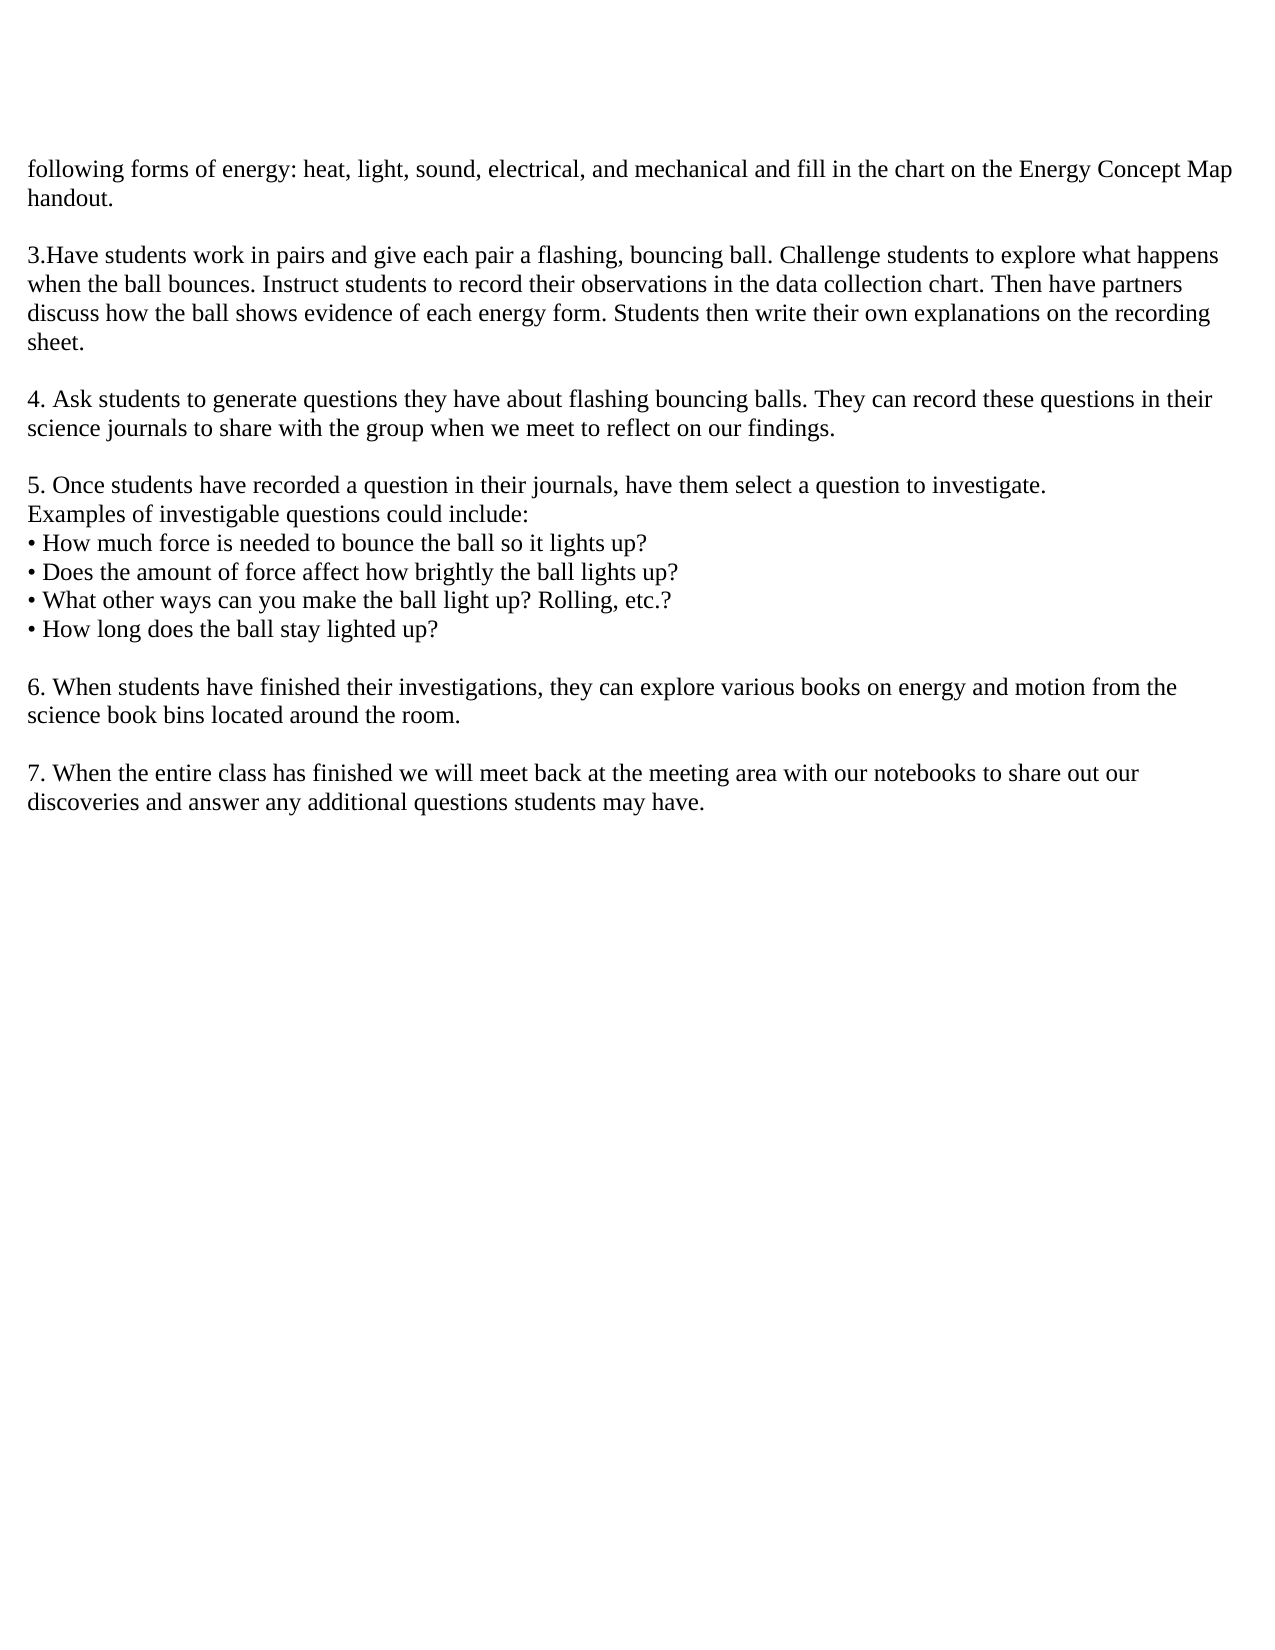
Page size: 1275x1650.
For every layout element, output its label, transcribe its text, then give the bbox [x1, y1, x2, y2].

text • What other ways can you make the ball light up? Rolling, etc.? [27, 585, 1252, 614]
text following forms of energy: heat, light, sound, electrical, and mechanical and fill in the chart on the Energy Concept Map handout. [27, 154, 1252, 212]
text 6. When students have finished their investigations, they can explore various books on energy and motion from the science book bins located around the room. [27, 672, 1252, 729]
text 5. Once students have recorded a question in their journals, have them select a question to investigate. [27, 470, 1252, 499]
text • How long does the ball stay lighted up? [27, 614, 1252, 643]
text 4. Ask students to generate questions they have about flashing bouncing balls. They can record these questions in their science journals to share with the group when we meet to reflect on our findings. [27, 384, 1252, 442]
text 3.Have students work in pairs and give each pair a flashing, bouncing ball. Challenge students to explore what happens when the ball bounces. Instruct students to record their observations in the data collection chart. Then have partners discuss how the ball shows evidence of each energy form. Students then write their own explanations on the recording sheet. [27, 240, 1252, 355]
text • Does the amount of force affect how brightly the ball lights up? [27, 557, 1252, 585]
text Examples of investigable questions could include: [27, 499, 1252, 528]
text • How much force is needed to bounce the ball so it lights up? [27, 528, 1252, 557]
text 7. When the entire class has finished we will meet back at the meeting area with our notebooks to share out our discoveries and answer any additional questions students may have. [27, 758, 1252, 815]
